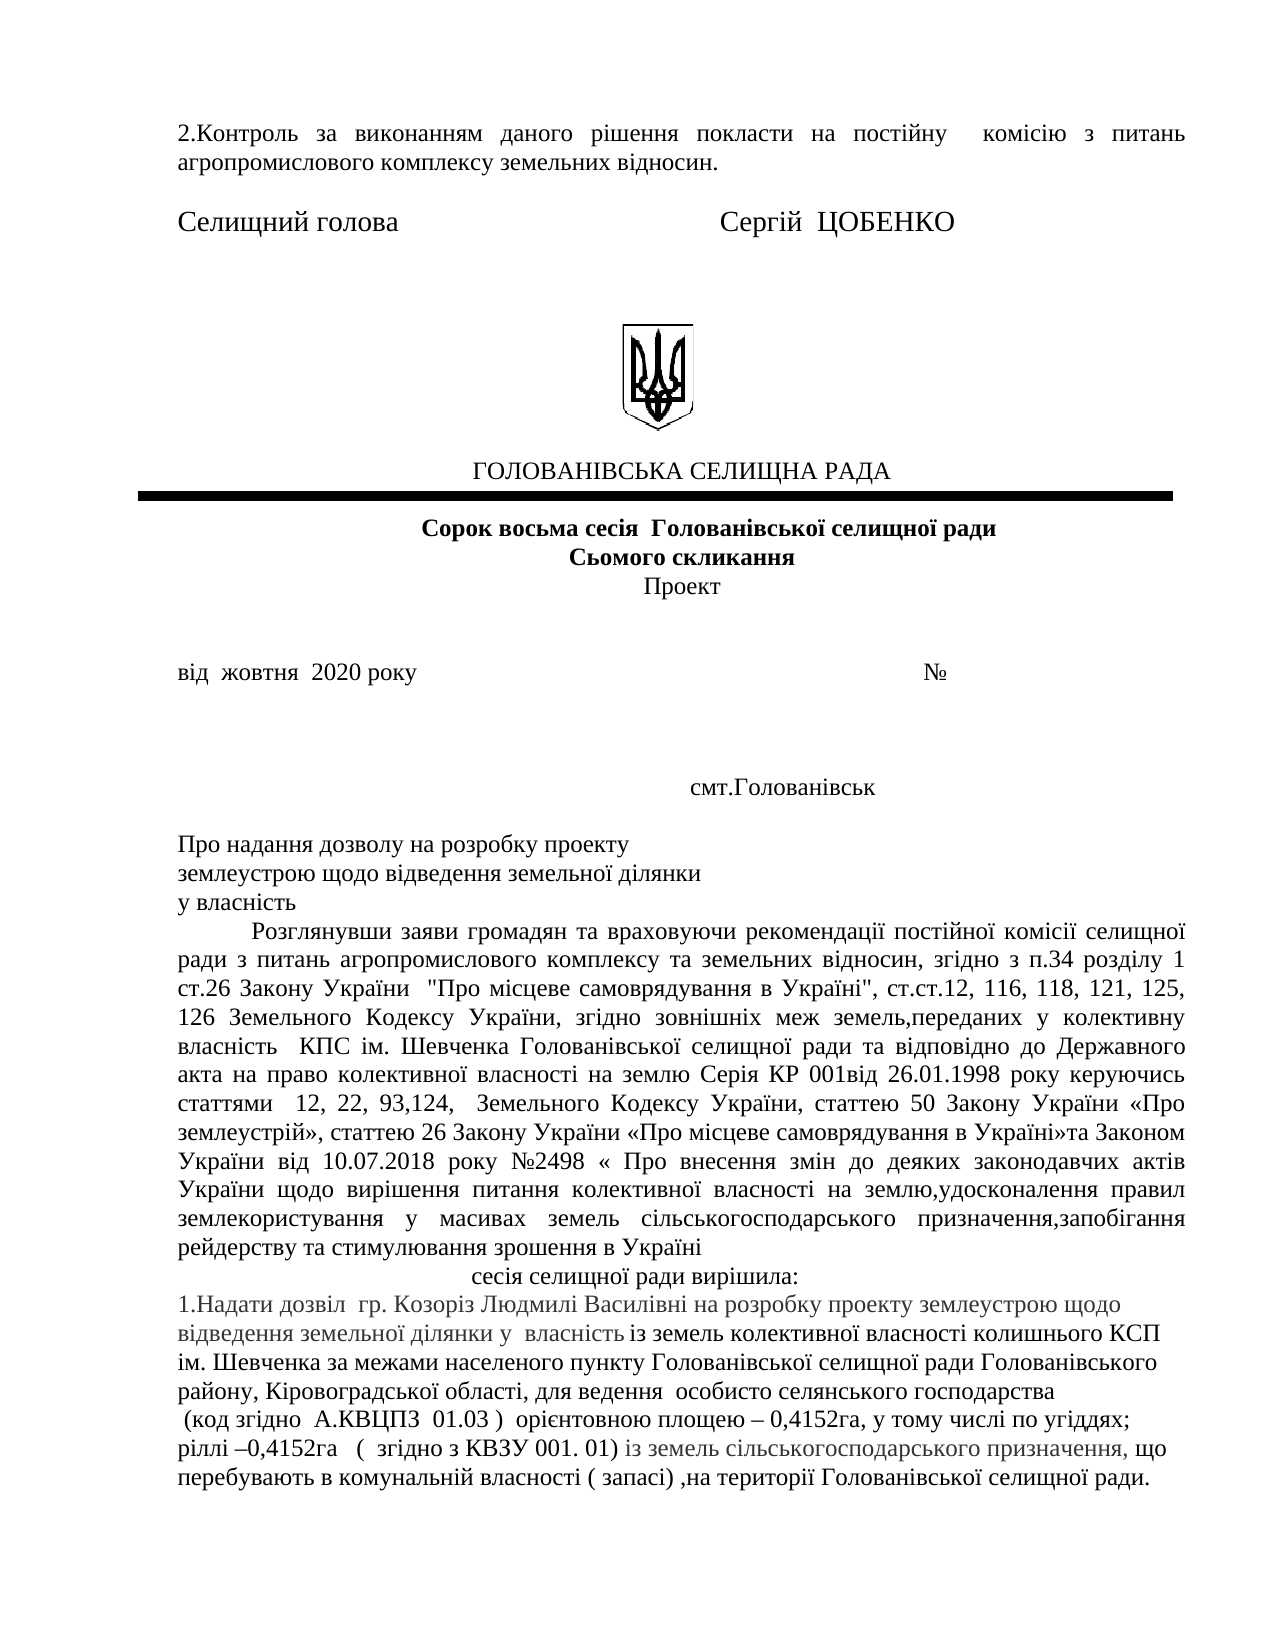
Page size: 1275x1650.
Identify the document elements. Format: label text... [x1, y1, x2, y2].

text 2.Контроль за виконанням даного рішення покласти на постійну комісію з питань агропромислового комплексу земельних відносин. [177, 118, 1186, 176]
text (код згідно А.КВЦПЗ 01.03 ) орієнтовною площею – 0,4152га, у тому числі по угіддях; ріллі –0,4152га ( згідно з КВЗУ 001. 01) із земель сільськогосподарського призначення, що перебувають в комунальній власності ( запасі) ,на території Голованівської селищної ради. [177, 1404, 1186, 1491]
text 1.Надати дозвіл гр. Козоріз Людмилі Василівні на розробку проекту землеустрою щодо відведення земельної ділянки у власність із земель колективної власності колишнього КСП ім. Шевченка за межами населеного пункту Голованівської селищної ради Голованівського району, Кіровоградської області, для ведення особисто селянського господарства [177, 1289, 1187, 1404]
title Сорок восьма сесія Голованівської селищної ради [177, 513, 1186, 542]
text Проект [177, 571, 1186, 599]
text смт.Голованівськ [177, 772, 1186, 801]
text Про надання дозволу на розробку проекту [177, 829, 1186, 858]
text Селищний голова Cергій ЦОБЕНКО [177, 204, 1186, 238]
text Сьомого скликання [177, 542, 1186, 571]
subtitle ГОЛОВАНІВСЬКА СЕЛИЩНА РАДА [177, 456, 1186, 484]
text Розглянувши заяви громадян та враховуючи рекомендації постійної комісії селищної ради з питань агропромислового комплексу та земельних відносин, згідно з п.34 розділу 1 ст.26 Закону України "Про місцеве самоврядування в Україні", ст.ст.12, 116, 118, 121, 125, 126 Земельного Кодексу України, згідно зовнішніх меж земель,переданих у колективну власність КПС ім. Шевченка Голованівської селищної ради та відповідно до Державного акта на право колективної власності на землю Серія КР 001від 26.01.1998 року керуючись статтями 12, 22, 93,124, Земельного Кодексу України, статтею 50 Закону України «Про землеустрій», статтею 26 Закону України «Про місцеве самоврядування в Україні»та Законом України від 10.07.2018 року №2498 « Про внесення змін до деяких законодавчих актів України щодо вирішення питання колективної власності на землю,удосконалення правил землекористування у масивах земель сільськогосподарського призначення,запобігання рейдерству та стимулювання зрошення в Україні [177, 916, 1186, 1261]
text сесія селищної ради вирішила: [177, 1261, 1186, 1289]
text у власність [177, 887, 1186, 916]
text землеустрою щодо відведення земельної ділянки [177, 858, 1186, 887]
text від жовтня 2020 року № [177, 657, 1186, 686]
